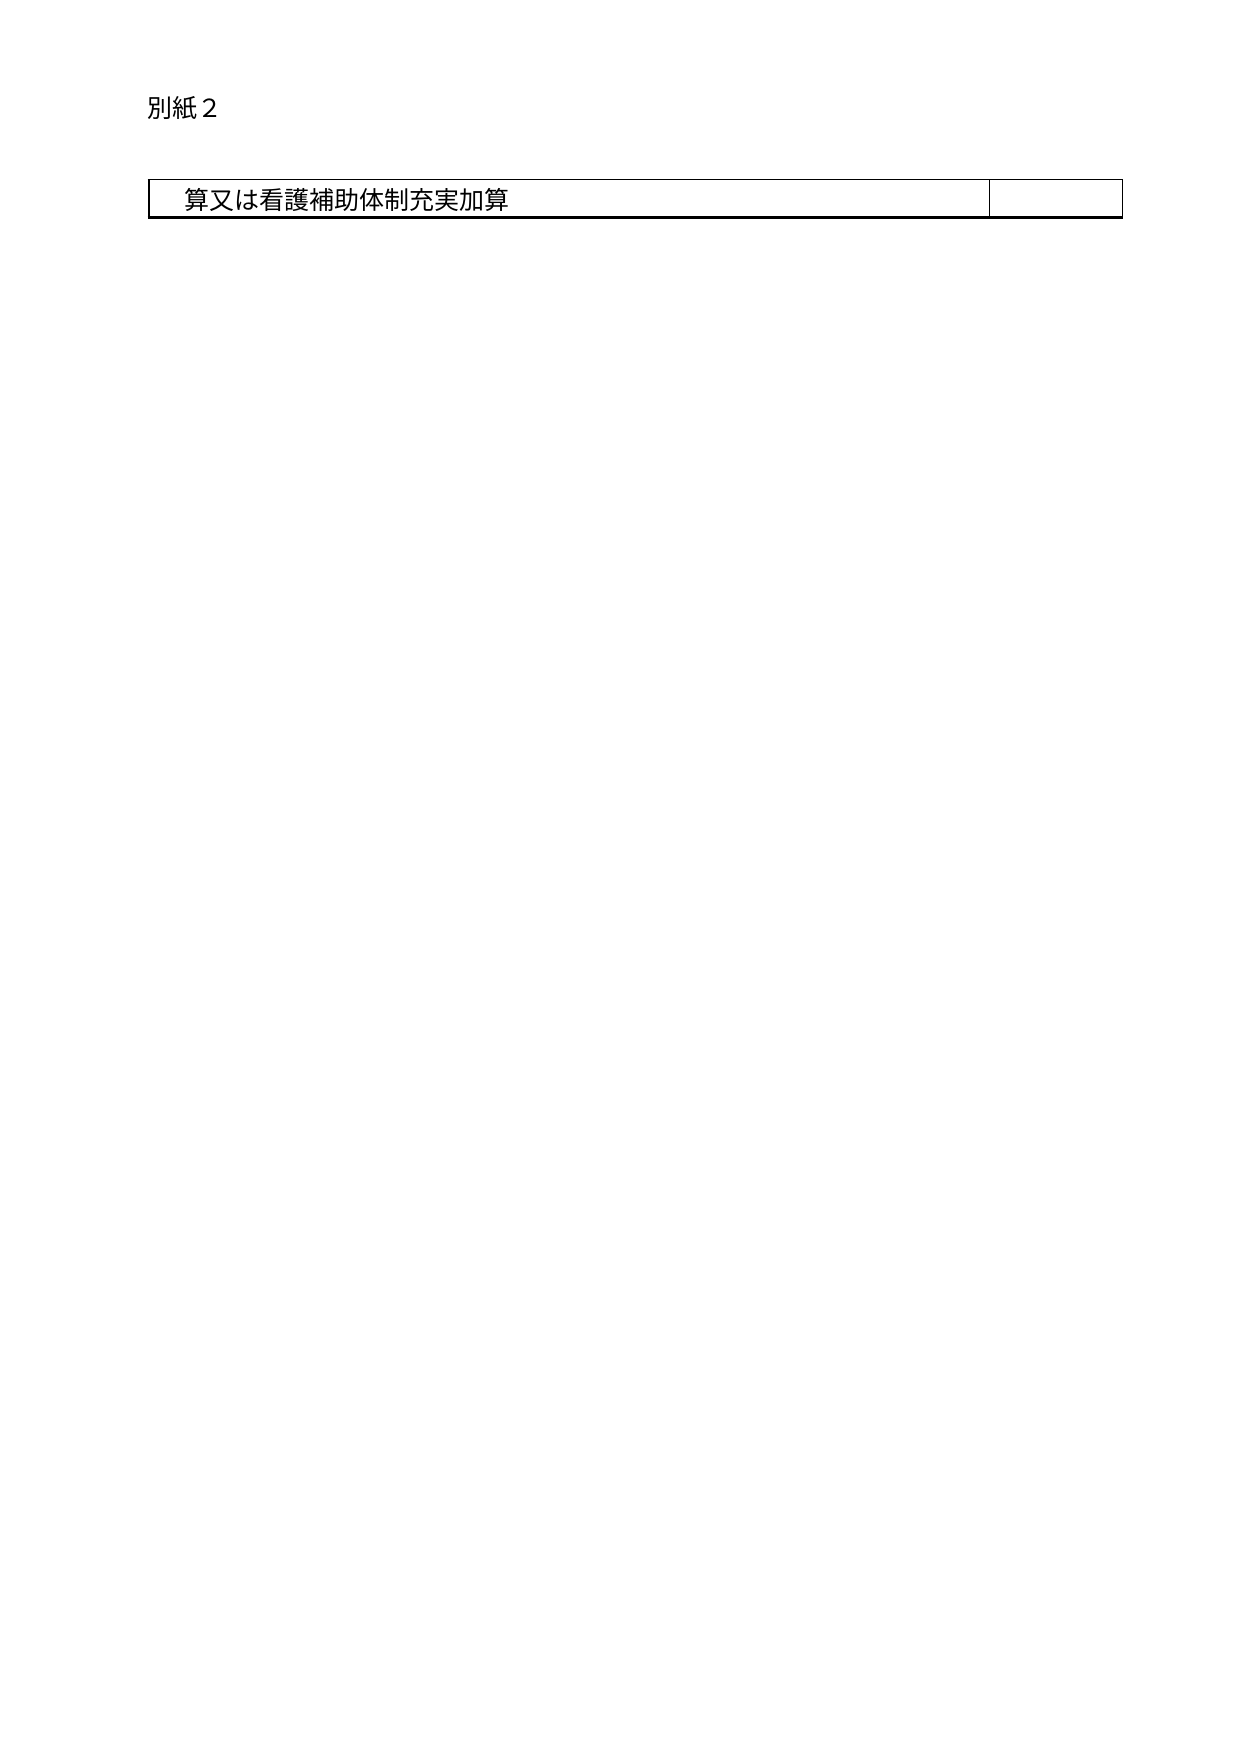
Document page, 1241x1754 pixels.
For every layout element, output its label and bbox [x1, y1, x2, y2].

table_cell [990, 180, 1122, 216]
table_cell [150, 180, 989, 216]
